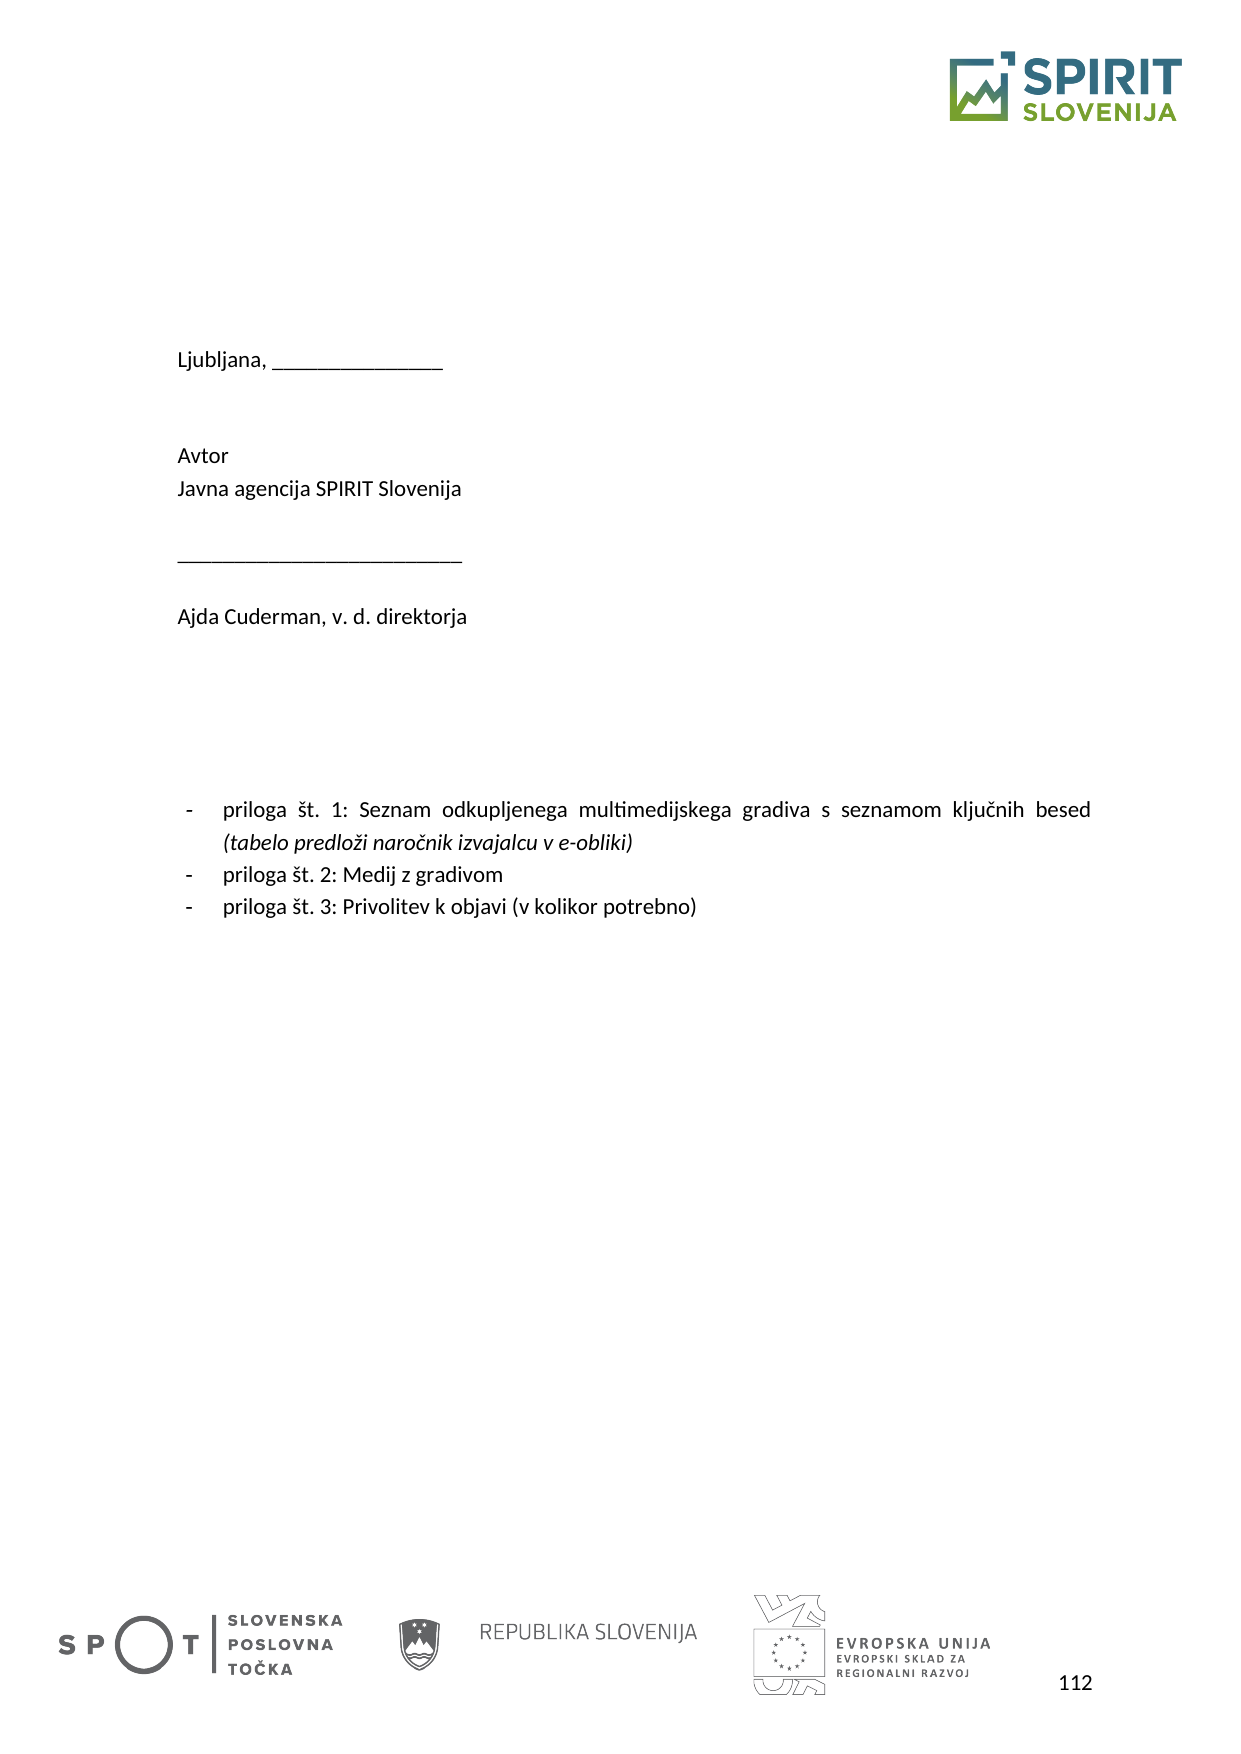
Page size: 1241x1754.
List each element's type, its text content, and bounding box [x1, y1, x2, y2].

picture [0, 0, 1241, 138]
list priloga št. 2: Medij z gradivom [185, 860, 1093, 888]
text Ajda Cuderman, v. d. direktorja [177, 602, 1093, 631]
list priloga št. 1: Seznam odkupljenega multimedijskega gradiva s seznamom ključnih besed (tabelo predloži naročnik izvajalcu v e-obliki) [185, 796, 1093, 856]
list priloga št. 3: Privolitev k objavi (v kolikor potrebno) [185, 892, 1093, 920]
text _________________________ [177, 538, 1093, 598]
text Javna agencija SPIRIT Slovenija [177, 474, 1093, 502]
text Avtor [177, 442, 1093, 469]
picture [0, 1583, 1241, 1754]
text Ljubljana, _______________ [177, 345, 1093, 373]
